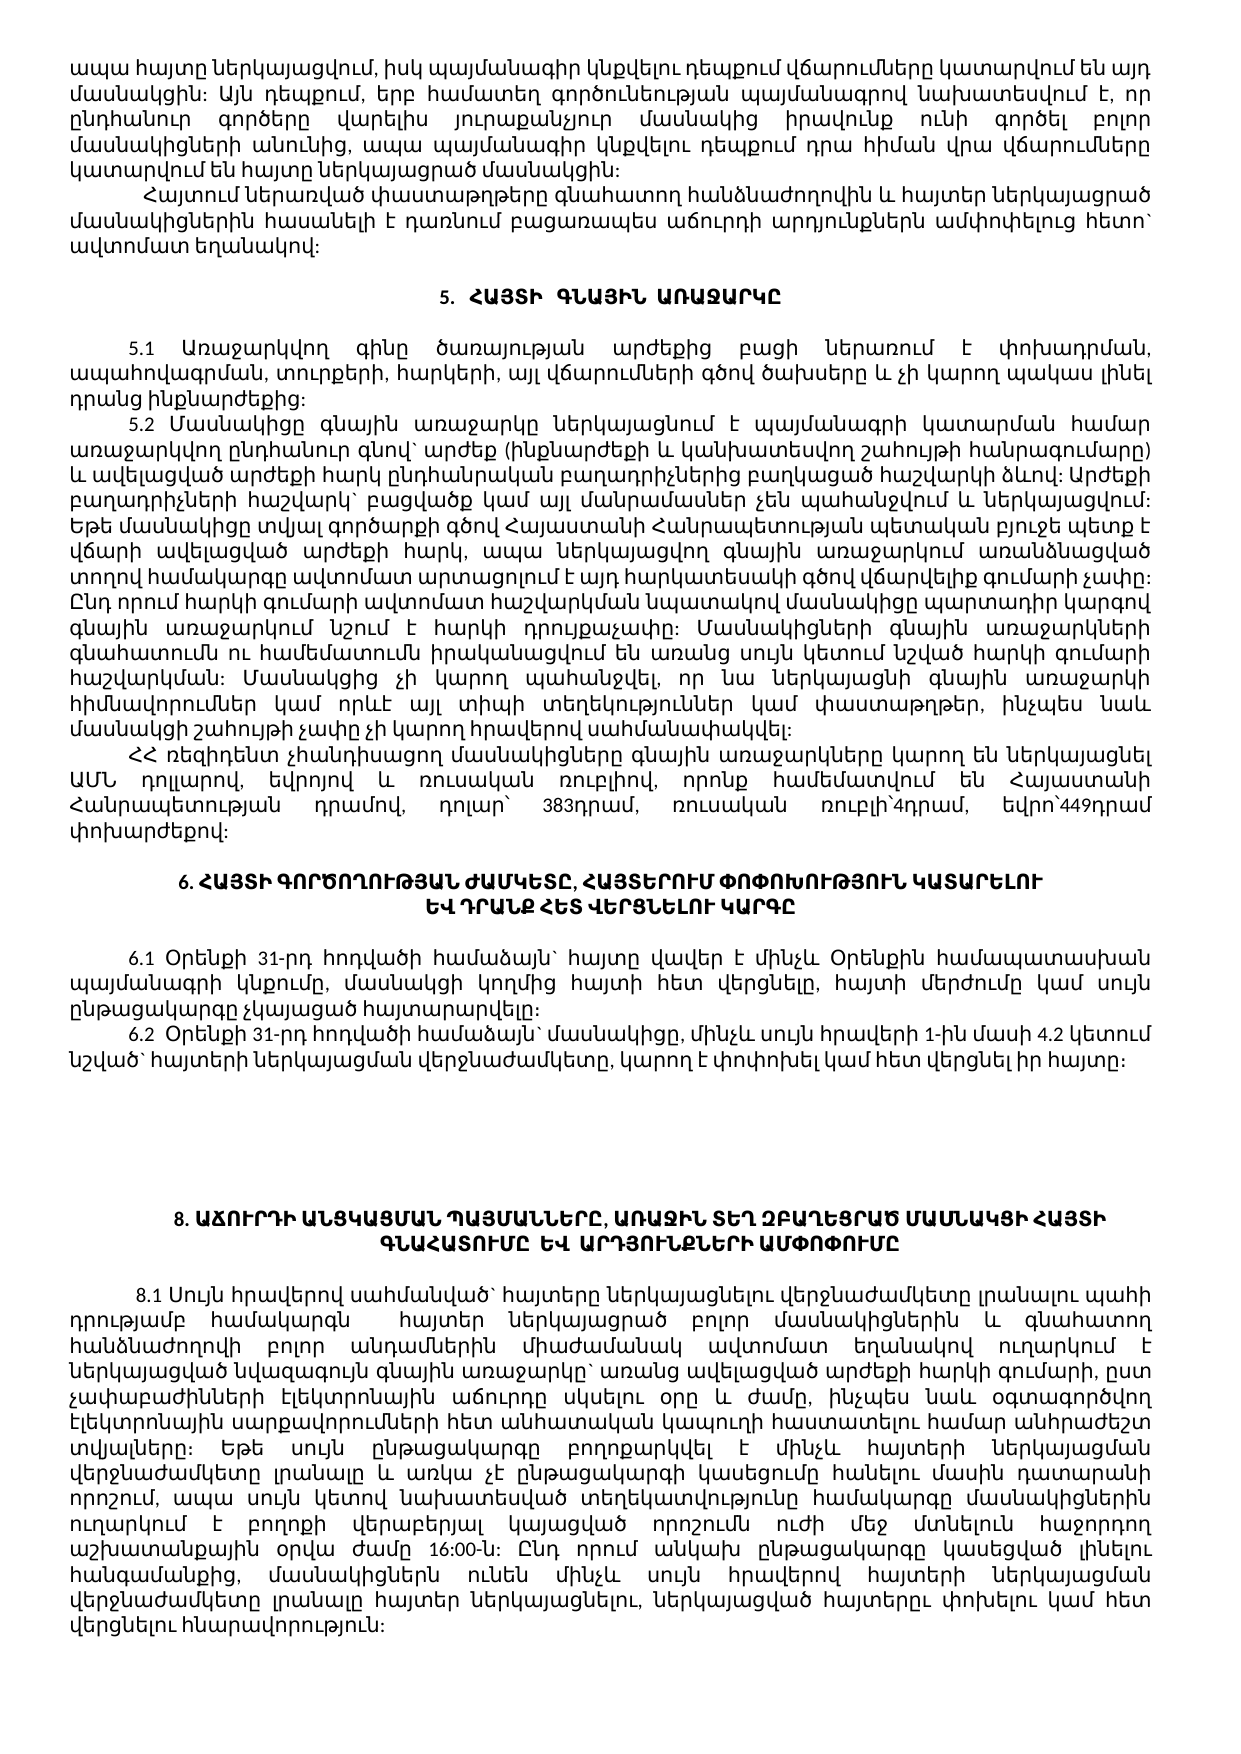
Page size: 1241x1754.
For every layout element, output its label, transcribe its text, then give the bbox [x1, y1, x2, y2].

text ԵՎ ԴՐԱՆՔ ՀԵՏ ՎԵՐՑՆԵԼՈՒ ԿԱՐԳԸ [69, 894, 1152, 920]
text 6. ՀԱՅՏԻ ԳՈՐԾՈՂՈՒԹՅԱՆ ԺԱՄԿԵՏԸ, ՀԱՅՏԵՐՈՒՄ ՓՈՓՈԽՈՒԹՅՈՒՆ ԿԱՏԱՐԵԼՈՒ [69, 869, 1152, 894]
text ՀՀ ռեզիդենտ չհանդիսացող մասնակիցները գնային առաջարկները կարող են ներկայացնել ԱՄՆ դոլլարով, եվրոյով և ռուսական ռուբլիով, որոնք համեմատվում են Հայաստանի Հանրապետության դրամով, դոլար՝ 383դրամ, ռուսական ռուբլի՝4դրամ, եվրո՝449դրամ փոխարժեքով: [69, 742, 1152, 843]
text 6.2 Օրենքի 31-րդ հոդվածի համաձայն` մասնակիցը, մինչև սույն հրավերի 1-ին մասի 4.2 կետում նշված` հայտերի ներկայացման վերջնաժամկետը, կարող է փոփոխել կամ հետ վերցնել իր հայտը։ [69, 1021, 1152, 1072]
text 8. ԱՃՈՒՐԴԻ ԱՆՑԿԱՑՄԱՆ ՊԱՅՄԱՆՆԵՐԸ, ԱՌԱՋԻՆ ՏԵՂ ԶԲԱՂԵՑՐԱԾ ՄԱՍՆԱԿՑԻ ՀԱՅՏԻ [69, 1206, 1152, 1231]
text 5.1 Առաջարկվող գինը ծառայության արժեքից բացի ներառում է փոխադրման, ապահովագրման, տուրքերի, հարկերի, այլ վճարումների գծով ծախսերը և չի կարող պակաս լինել դրանց ինքնարժեքից: [69, 335, 1152, 411]
text 8.1 Սույն հրավերով սահմանված` հայտերը ներկայացնելու վերջնաժամկետը լրանալու պահի դրությամբ համակարգն հայտեր ներկայացրած բոլոր մասնակիցներին և գնահատող հանձնաժողովի բոլոր անդամներին միաժամանակ ավտոմատ եղանակով ուղարկում է ներկայացված նվազագույն գնային առաջարկը` առանց ավելացված արժեքի հարկի գումարի, ըստ չափաբաժինների էլեկտրոնային աճուրդը սկսելու օրը և ժամը, ինչպես նաև օգտագործվող էլեկտրոնային սարքավորումների հետ անհատական կապուղի հաստատելու համար անհրաժեշտ տվյալները։ Եթե սույն ընթացակարգը բողոքարկվել է մինչև հայտերի ներկայացման վերջնաժամկետը լրանալը և առկա չէ ընթացակարգի կասեցումը հանելու մասին դատարանի որոշում, ապա սույն կետով նախատեսված տեղեկատվությունը համակարգը մասնակիցներին ուղարկում է բողոքի վերաբերյալ կայացված որոշումն ուժի մեջ մտնելուն հաջորդող աշխատանքային օրվա ժամը 16:00-ն: Ընդ որում անկախ ընթացակարգը կասեցված լինելու հանգամանքից, մասնակիցներն ունեն մինչև սույն հրավերով հայտերի ներկայացման վերջնաժամկետը լրանալը հայտեր ներկայացնելու, ներկայացված հայտերըւ փոխելու կամ հետ վերցնելու հնարավորություն: [69, 1282, 1152, 1638]
text 5.2 Մասնակիցը գնային առաջարկը ներկայացնում է պայմանագրի կատարման համար առաջարկվող ընդհանուր գնով` արժեք (ինքնարժեքի և կանխատեսվող շահույթի հանրագումարը) և ավելացված արժեքի հարկ ընդհանրական բաղադրիչներից բաղկացած հաշվարկի ձևով: Արժեքի բաղադրիչների հաշվարկ` բացվածք կամ այլ մանրամասներ չեն պահանջվում և ներկայացվում: Եթե մասնակիցը տվյալ գործարքի գծով Հայաստանի Հանրապետության պետական բյուջե պետք է վճարի ավելացված արժեքի հարկ, ապա ներկայացվող գնային առաջարկում առանձնացված տողով համակարգը ավտոմատ արտացոլում է այդ հարկատեսակի գծով վճարվելիք գումարի չափը: Ընդ որում հարկի գումարի ավտոմատ հաշվարկման նպատակով մասնակիցը պարտադիր կարգով գնային առաջարկում նշում է հարկի դրույքաչափը: Մասնակիցների գնային առաջարկների գնահատումն ու համեմատումն իրականացվում են առանց սույն կետում նշված հարկի գումարի հաշվարկման: Մասնակցից չի կարող պահանջվել, որ նա ներկայացնի գնային առաջարկի հիմնավորումներ կամ որևէ այլ տիպի տեղեկություններ կամ փաստաթղթեր, ինչպես նաև մասնակցի շահույթի չափը չի կարող հրավերով սահմանափակվել: [69, 411, 1152, 742]
text ԳՆԱՀԱՏՈՒՄԸ ԵՎ ԱՐԴՅՈՒՆՔՆԵՐԻ ԱՄՓՈՓՈՒՄԸ [69, 1231, 1152, 1257]
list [69, 56, 1152, 183]
text Հայտում ներառված փաստաթղթերը գնահատող հանձնաժողովին և հայտեր ներկայացրած մասնակիցներին հասանելի է դառնում բացառապես աճուրդի արդյունքներն ամփոփելուց հետո` ավտոմատ եղանակով: [69, 183, 1152, 259]
text 5. ՀԱՅՏԻ ԳՆԱՅԻՆ ԱՌԱՋԱՐԿԸ [69, 284, 1152, 310]
text 6.1 Օրենքի 31-րդ հոդվածի համաձայն` հայտը վավեր է մինչև Օրենքին համապատասխան պայմանագրի կնքումը, մասնակցի կողմից հայտի հետ վերցնելը, հայտի մերժումը կամ սույն ընթացակարգը չկայացած հայտարարվելը։ [69, 945, 1152, 1021]
